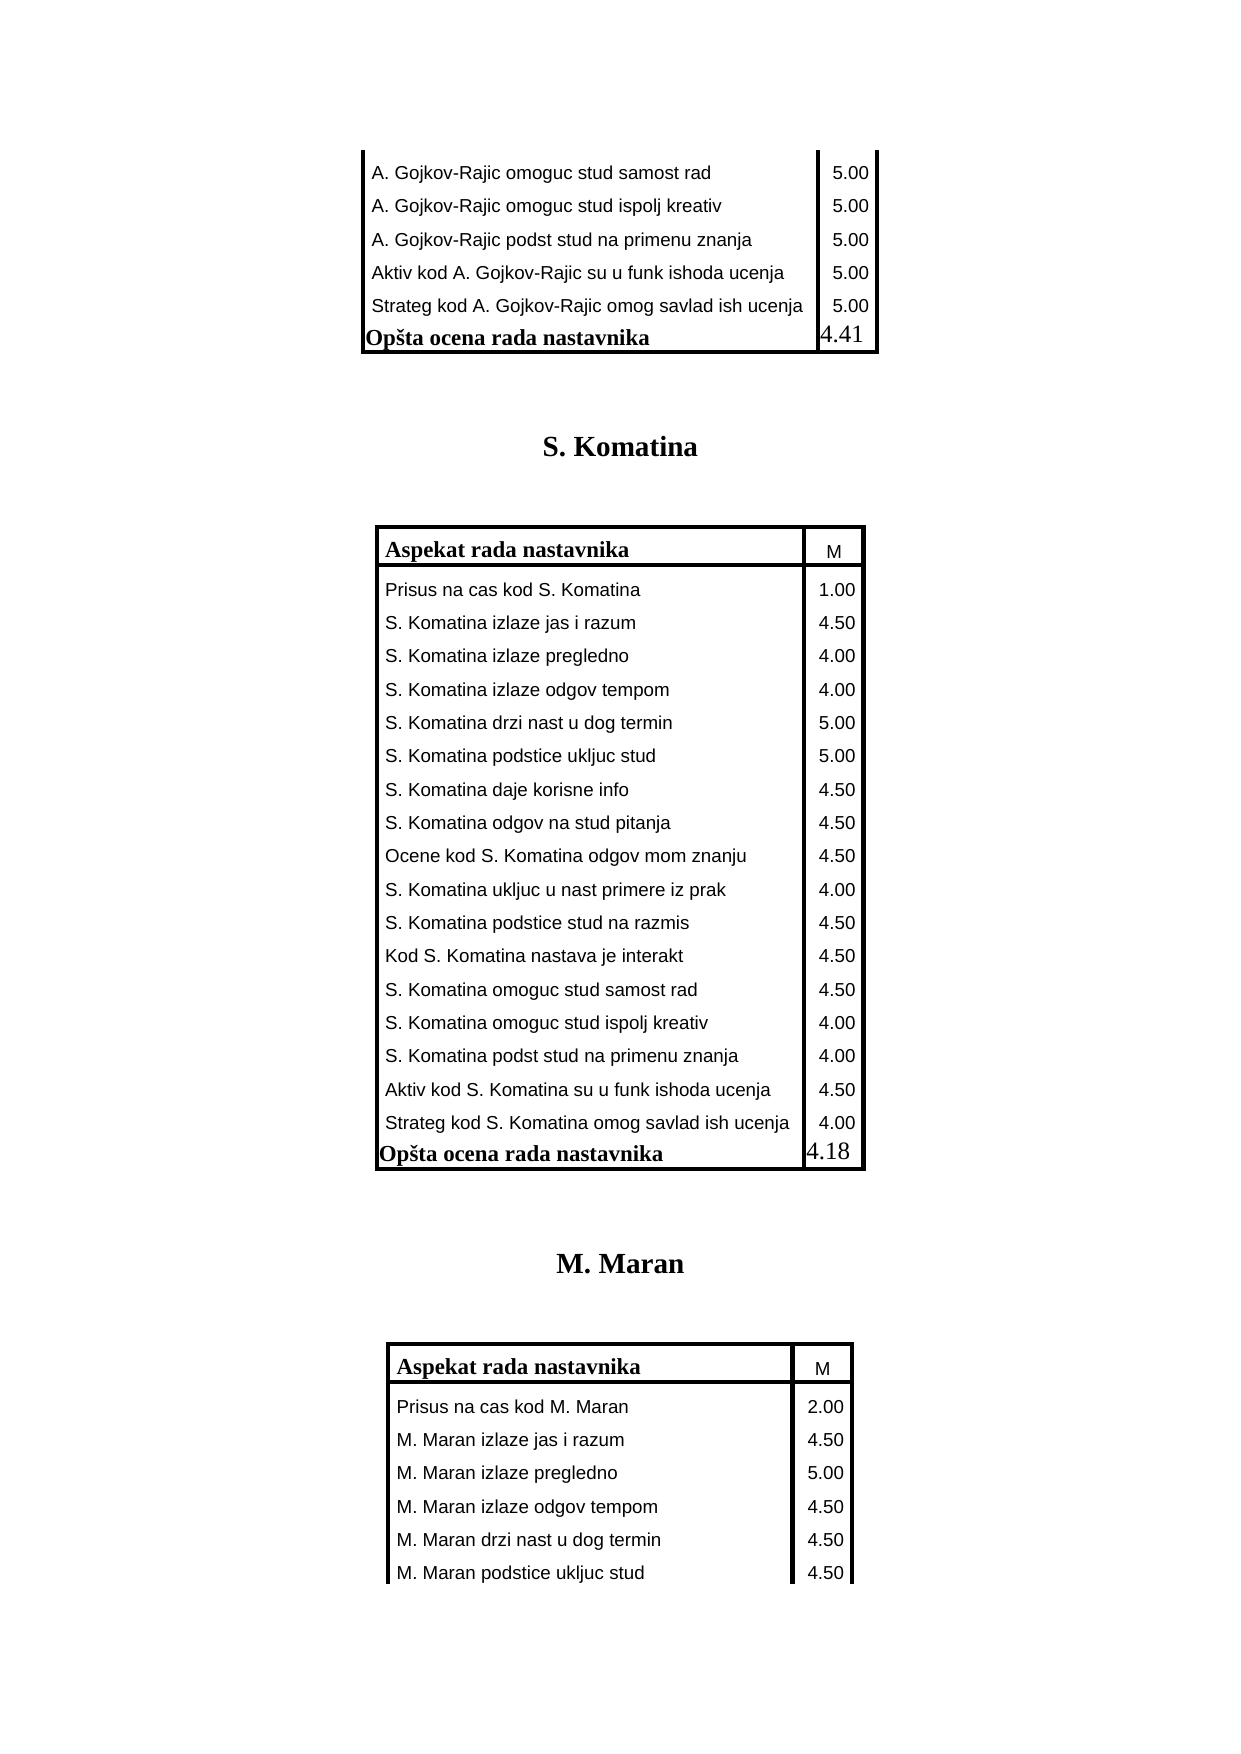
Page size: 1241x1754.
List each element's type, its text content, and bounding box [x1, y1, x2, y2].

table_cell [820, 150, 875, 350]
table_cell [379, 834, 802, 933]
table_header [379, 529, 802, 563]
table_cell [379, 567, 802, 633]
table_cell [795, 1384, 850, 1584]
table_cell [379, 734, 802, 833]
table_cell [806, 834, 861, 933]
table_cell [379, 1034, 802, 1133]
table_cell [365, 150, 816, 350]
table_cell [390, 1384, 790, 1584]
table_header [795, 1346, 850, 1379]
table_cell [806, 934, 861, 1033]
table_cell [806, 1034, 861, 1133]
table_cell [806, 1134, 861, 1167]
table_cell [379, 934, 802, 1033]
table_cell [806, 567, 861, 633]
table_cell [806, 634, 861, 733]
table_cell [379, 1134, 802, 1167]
text S. Komatina [150, 429, 1090, 463]
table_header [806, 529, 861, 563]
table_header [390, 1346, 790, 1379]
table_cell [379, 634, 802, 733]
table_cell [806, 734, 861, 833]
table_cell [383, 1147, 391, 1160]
text M. Maran [150, 1246, 1090, 1280]
